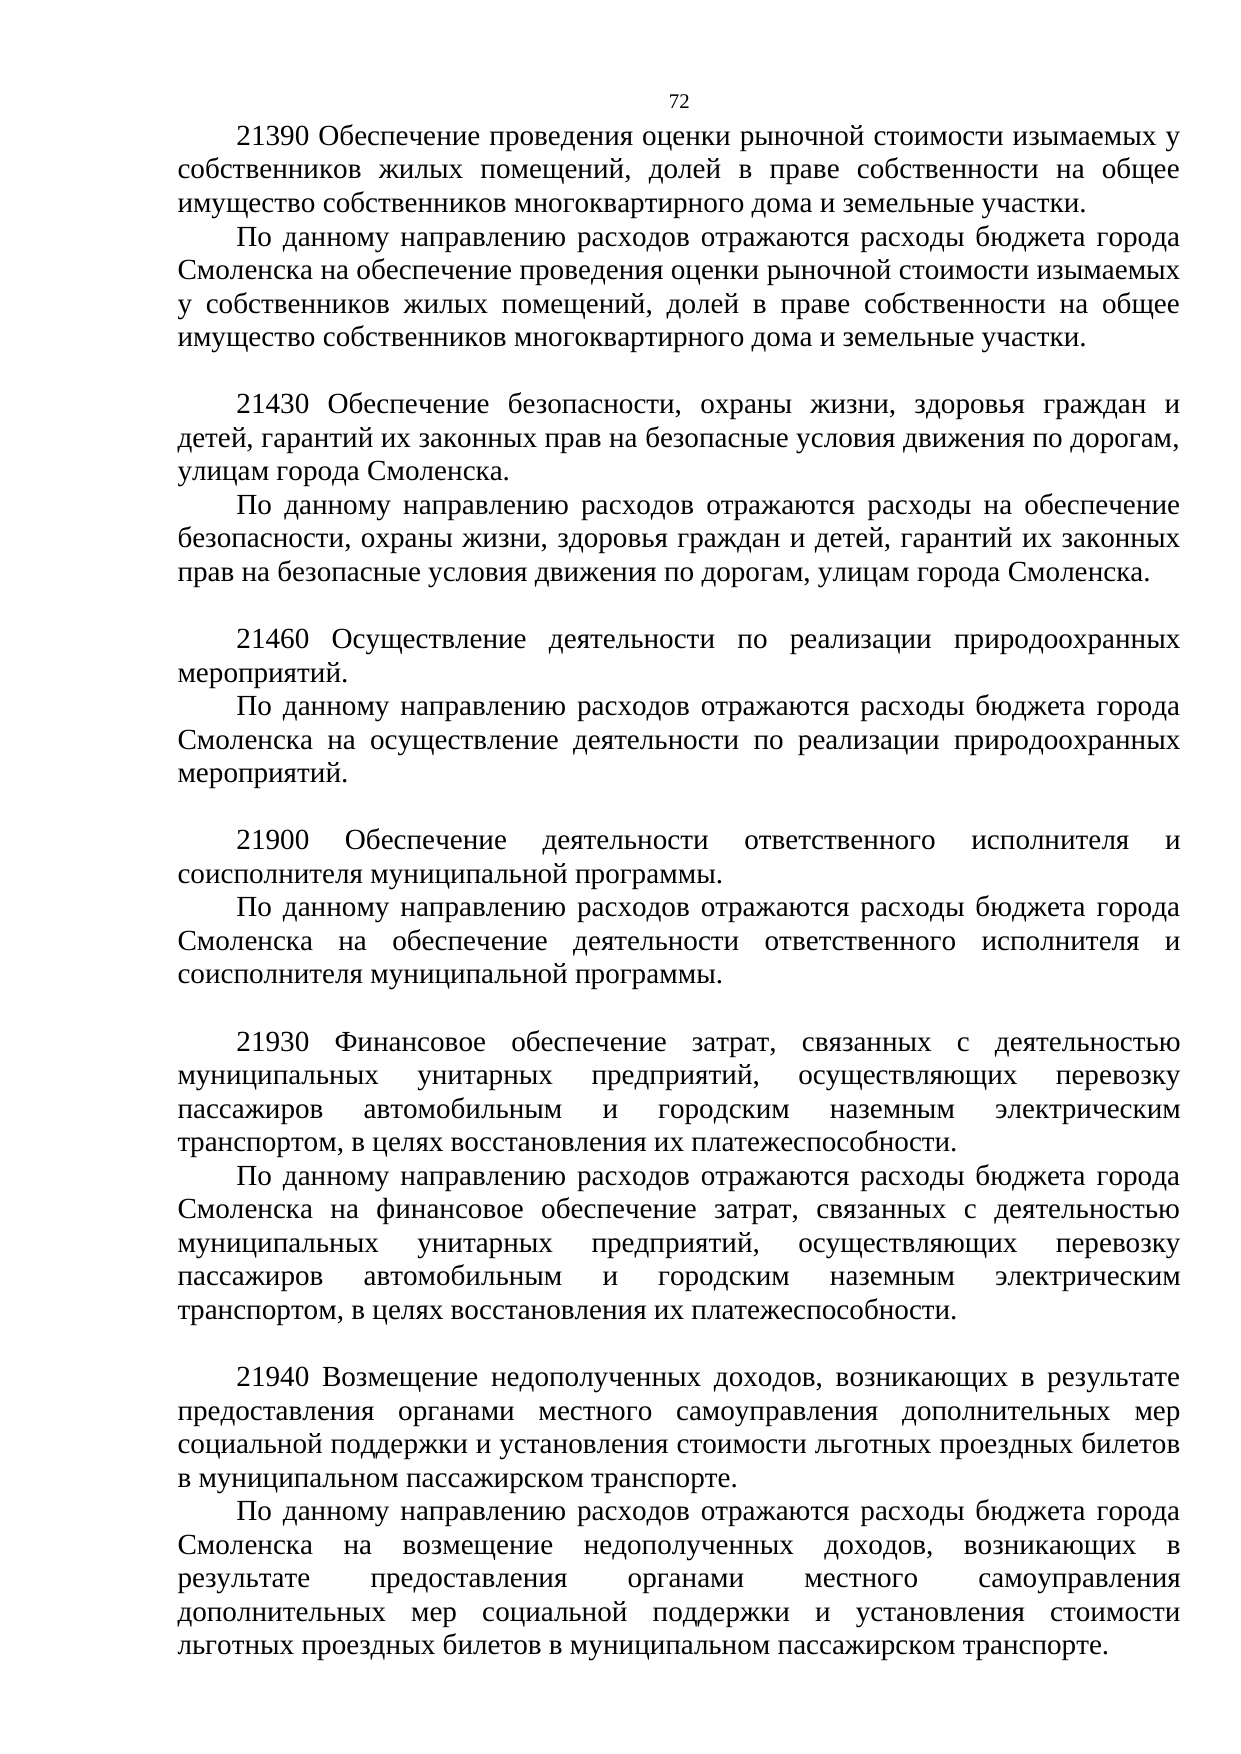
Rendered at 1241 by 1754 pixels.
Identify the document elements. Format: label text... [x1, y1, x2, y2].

text 21900 Обеспечение деятельности ответственного исполнителя и соисполнителя муниципальной программы. [177, 822, 1181, 889]
text По данному направлению расходов отражаются расходы на обеспечение безопасности, охраны жизни, здоровья граждан и детей, гарантий их законных прав на безопасные условия движения по дорогам, улицам города Смоленска. [177, 487, 1181, 588]
text 21430 Обеспечение безопасности, охраны жизни, здоровья граждан и детей, гарантий их законных прав на безопасные условия движения по дорогам, улицам города Смоленска. [177, 386, 1181, 487]
text По данному направлению расходов отражаются расходы бюджета города Смоленска на обеспечение деятельности ответственного исполнителя и соисполнителя муниципальной программы. [177, 889, 1181, 990]
text 21930 Финансовое обеспечение затрат, связанных с деятельностью муниципальных унитарных предприятий, осуществляющих перевозку пассажиров автомобильным и городским наземным электрическим транспортом, в целях восстановления их платежеспособности. [177, 1024, 1181, 1158]
text По данному направлению расходов отражаются расходы бюджета города Смоленска на финансовое обеспечение затрат, связанных с деятельностью муниципальных унитарных предприятий, осуществляющих перевозку пассажиров автомобильным и городским наземным электрическим транспортом, в целях восстановления их платежеспособности. [177, 1158, 1181, 1326]
text 21460 Осуществление деятельности по реализации природоохранных мероприятий. [177, 621, 1181, 688]
text По данному направлению расходов отражаются расходы бюджета города Смоленска на осуществление деятельности по реализации природоохранных мероприятий. [177, 688, 1181, 789]
text По данному направлению расходов отражаются расходы бюджета города Смоленска на возмещение недополученных доходов, возникающих в результате предоставления органами местного самоуправления дополнительных мер социальной поддержки и установления стоимости льготных проездных билетов в муниципальном пассажирском транспорте. [177, 1493, 1181, 1661]
text По данному направлению расходов отражаются расходы бюджета города Смоленска на обеспечение проведения оценки рыночной стоимости изымаемых у собственников жилых помещений, долей в праве собственности на общее имущество собственников многоквартирного дома и земельные участки. [177, 219, 1181, 353]
text 21940 Возмещение недополученных доходов, возникающих в результате предоставления органами местного самоуправления дополнительных мер социальной поддержки и установления стоимости льготных проездных билетов в муниципальном пассажирском транспорте. [177, 1359, 1181, 1493]
text 21390 Обеспечение проведения оценки рыночной стоимости изымаемых у собственников жилых помещений, долей в праве собственности на общее имущество собственников многоквартирного дома и земельные участки. [177, 118, 1181, 219]
